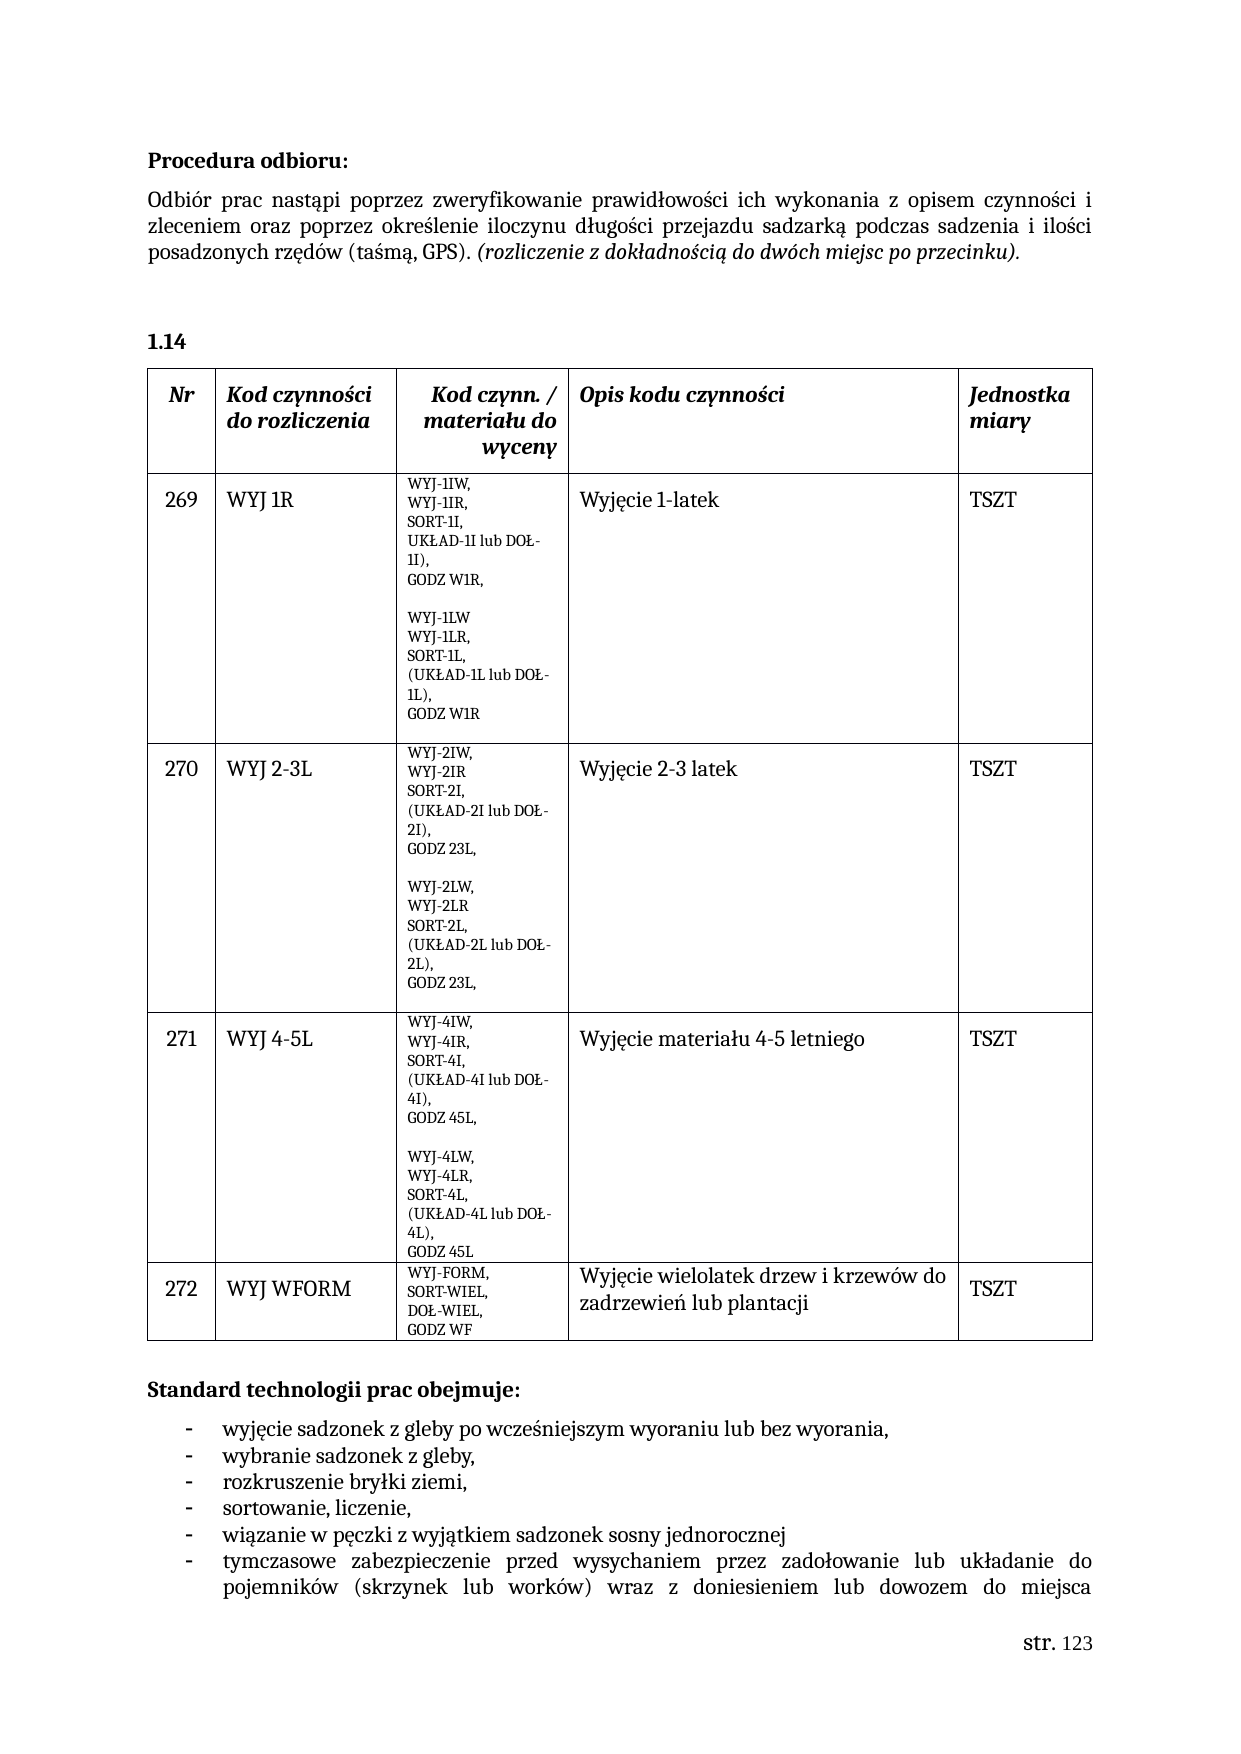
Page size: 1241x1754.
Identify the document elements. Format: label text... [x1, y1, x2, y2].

list rozkruszenie bryłki ziemi, [185, 1469, 1093, 1495]
text Odbiór prac nastąpi poprzez zweryfikowanie prawidłowości ich wykonania z opisem czynności i zleceniem oraz poprzez określenie iloczynu długości przejazdu sadzarką podczas sadzenia i ilości posadzonych rzędów (taśmą, GPS). (rozliczenie z dokładnością do dwóch miejsc po przecinku). [148, 186, 1093, 266]
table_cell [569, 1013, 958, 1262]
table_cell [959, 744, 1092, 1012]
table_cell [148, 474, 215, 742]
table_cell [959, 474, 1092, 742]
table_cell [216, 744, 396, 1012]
text Standard technologii prac obejmuje: [148, 1377, 1093, 1403]
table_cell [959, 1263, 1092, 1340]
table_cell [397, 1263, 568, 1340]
list wyjęcie sadzonek z gleby po wcześniejszym wyoraniu lub bez wyorania, [185, 1416, 1093, 1442]
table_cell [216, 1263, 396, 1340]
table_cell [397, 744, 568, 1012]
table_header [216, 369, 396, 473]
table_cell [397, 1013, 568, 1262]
list wiązanie w pęczki z wyjątkiem sadzonek sosny jednorocznej [185, 1521, 1093, 1548]
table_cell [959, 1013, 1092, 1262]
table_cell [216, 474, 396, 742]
text 1.14 [148, 329, 1093, 355]
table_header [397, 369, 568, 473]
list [185, 1548, 1093, 1601]
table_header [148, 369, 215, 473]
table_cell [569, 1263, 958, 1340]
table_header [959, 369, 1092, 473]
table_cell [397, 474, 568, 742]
list wybranie sadzonek z gleby, [185, 1442, 1093, 1469]
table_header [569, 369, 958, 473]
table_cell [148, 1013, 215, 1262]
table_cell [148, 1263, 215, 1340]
text Procedura odbioru: [148, 148, 1093, 174]
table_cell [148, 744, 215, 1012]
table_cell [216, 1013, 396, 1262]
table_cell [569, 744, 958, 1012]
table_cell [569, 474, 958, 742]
list sortowanie, liczenie, [185, 1495, 1093, 1521]
